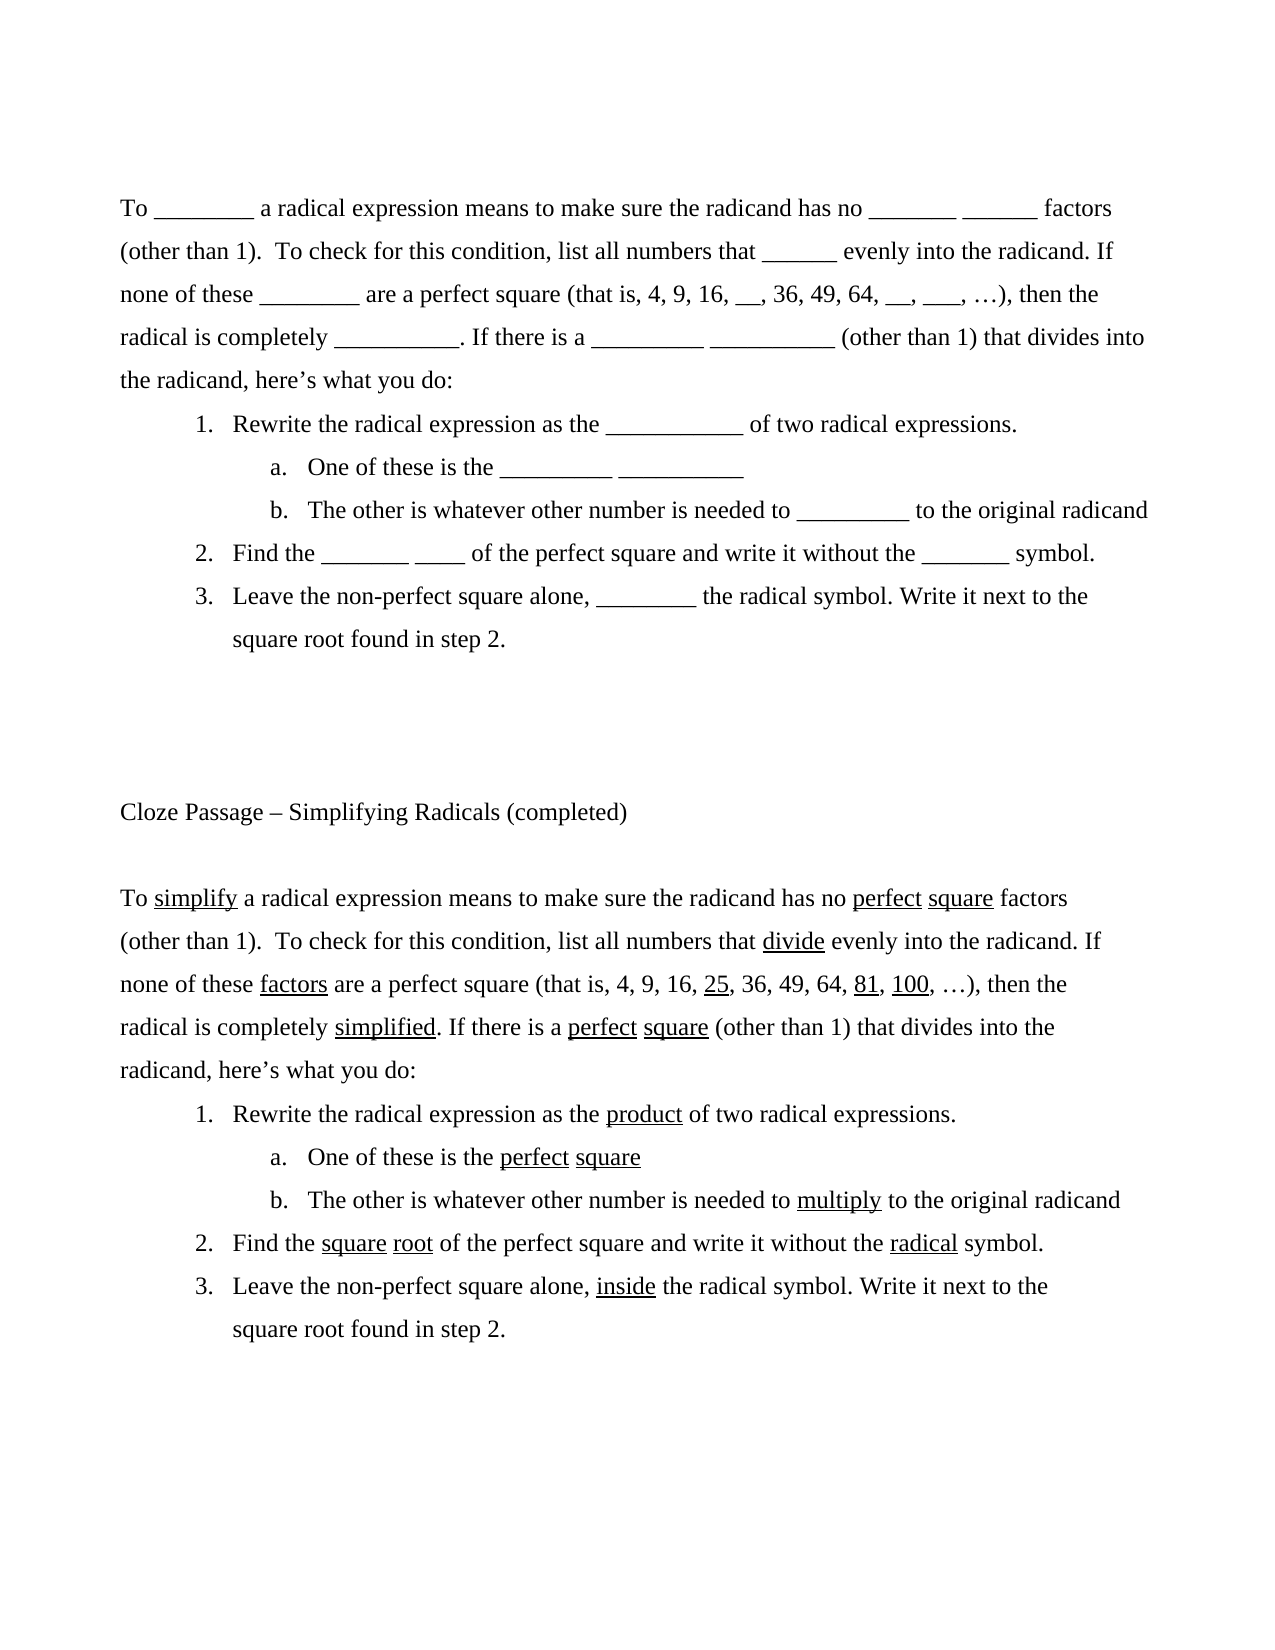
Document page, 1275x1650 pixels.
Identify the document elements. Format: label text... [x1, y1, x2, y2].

list Leave the non-perfect square alone, inside the radical symbol. Write it next to the [195, 1271, 1155, 1300]
list Rewrite the radical expression as the ___________ of two radical expressions. [195, 409, 1155, 437]
list Leave the non-perfect square alone, ________ the radical symbol. Write it next to the square root found in step 2. [195, 581, 1155, 653]
text Cloze Passage – Simplifying Radicals (completed) [120, 797, 1155, 826]
text To simplify a radical expression means to make sure the radicand has no perfect square factors [120, 883, 1155, 912]
list One of these is the perfect square [270, 1142, 1155, 1171]
text radical is completely simplified. If there is a perfect square (other than 1) that divides into the [120, 1012, 1155, 1041]
list One of these is the _________ __________ [270, 452, 1155, 481]
text radicand, here’s what you do: [120, 1056, 1155, 1084]
text To ________ a radical expression means to make sure the radicand has no _______ ______ factors (other than 1). To check for this condition, list all numbers that ______ evenly into the radicand. If none of these ________ are a perfect square (that is, 4, 9, 16, __, 36, 49, 64, __, ___, …), then the radical is completely __________. If there is a _________ __________ (other than 1) that divides into the radicand, here’s what you do: [120, 193, 1155, 394]
list The other is whatever other number is needed to _________ to the original radicand [270, 495, 1155, 524]
list Rewrite the radical expression as the product of two radical expressions. [195, 1099, 1155, 1127]
text square root found in step 2. [195, 1314, 1155, 1343]
list The other is whatever other number is needed to multiply to the original radicand [270, 1185, 1155, 1214]
list Find the _______ ____ of the perfect square and write it without the _______ symbol. [195, 538, 1155, 567]
list Find the square root of the perfect square and write it without the radical symbol. [195, 1228, 1155, 1257]
text (other than 1). To check for this condition, list all numbers that divide evenly into the radicand. If none of these factors are a perfect square (that is, 4, 9, 16, 25, 36, 49, 64, 81, 100, …), then the [120, 926, 1155, 998]
